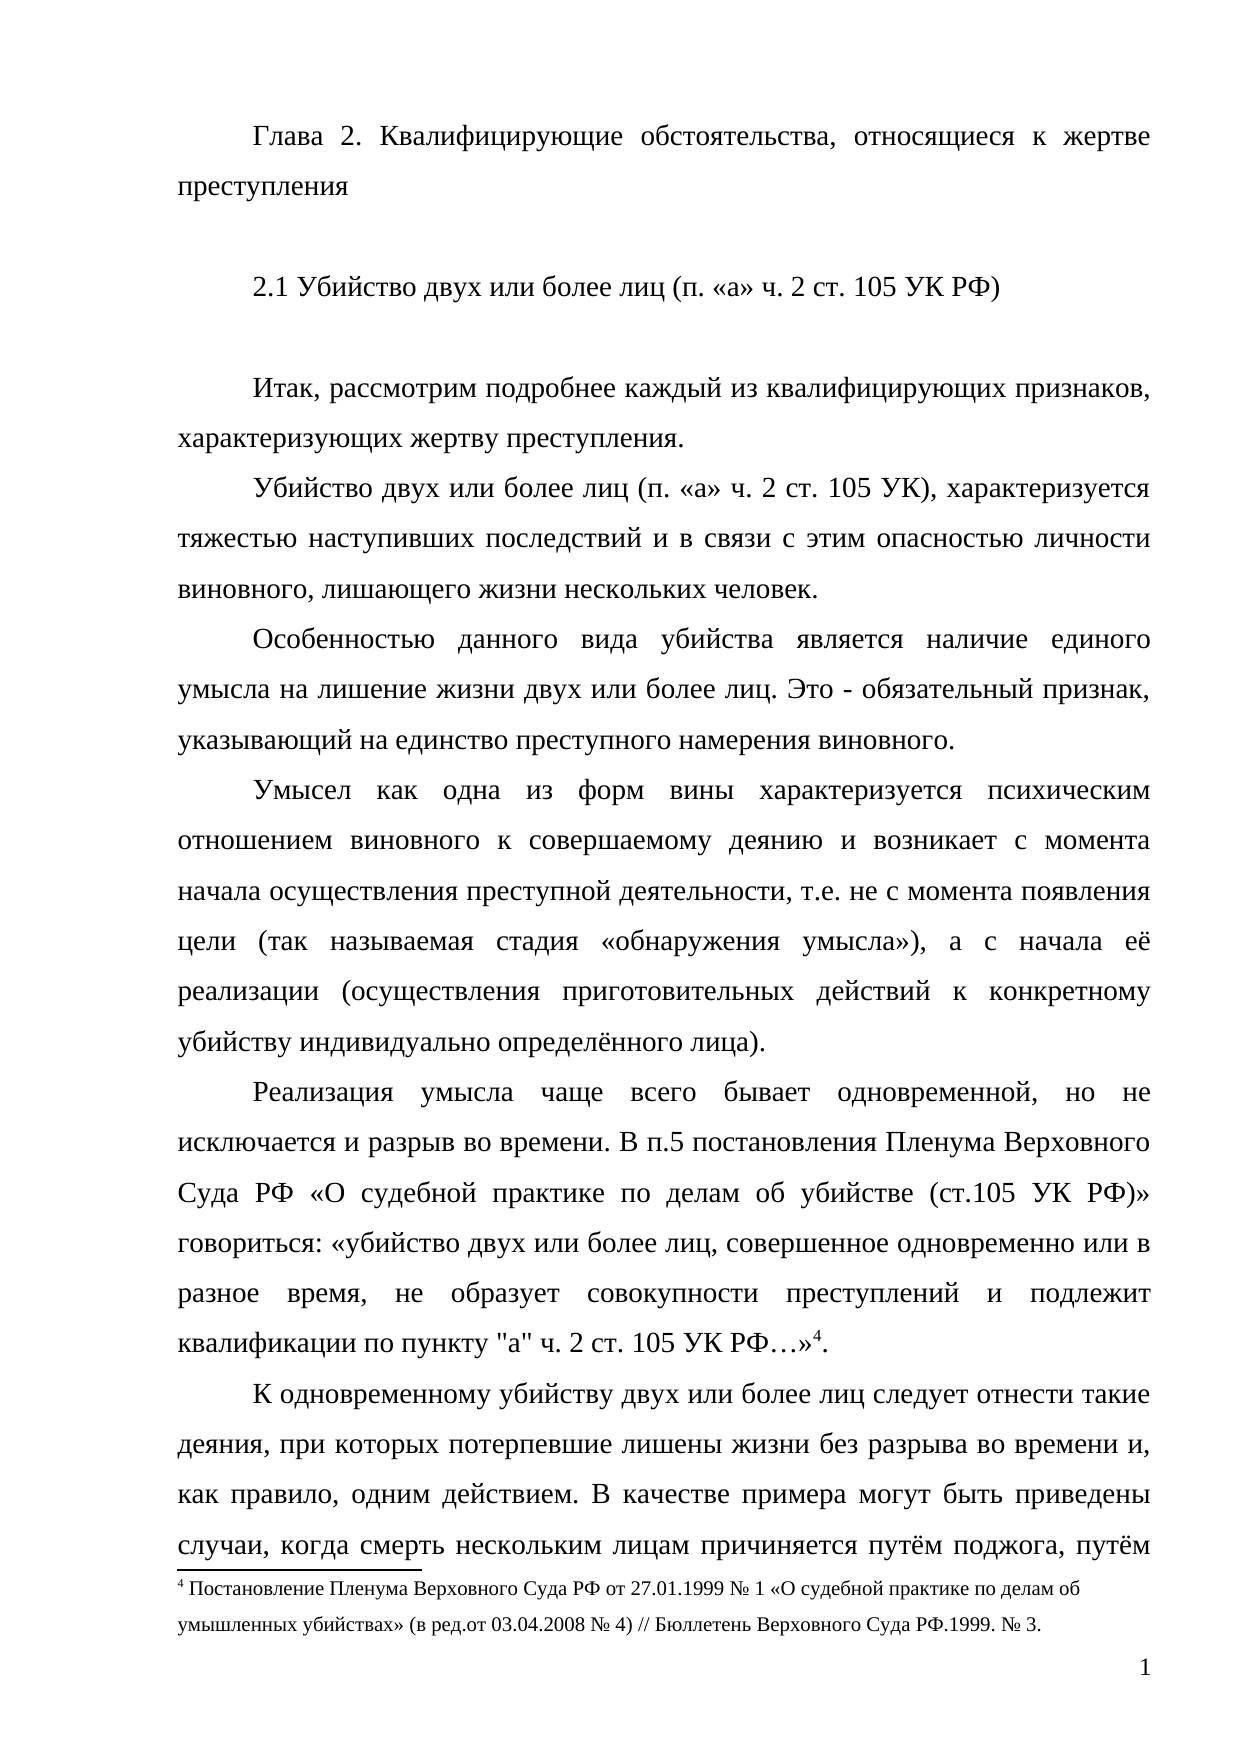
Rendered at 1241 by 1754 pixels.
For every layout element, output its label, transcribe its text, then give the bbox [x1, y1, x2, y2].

text Умысел как одна из форм вины характеризуется психическим отношением виновного к совершаемому деянию и возникает с момента начала осуществления преступной деятельности, т.е. не с момента появления цели (так называемая стадия «обнаружения умысла»), а с начала её реализации (осуществления приготовительных действий к конкретному убийству индивидуально определённого лица). [177, 772, 1152, 1057]
text Глава 2. Квалифицирующие обстоятельства, относящиеся к жертве преступления [177, 118, 1152, 202]
text Итак, рассмотрим подробнее каждый из квалифицирующих признаков, характеризующих жертву преступления. [177, 370, 1152, 453]
text Убийство двух или более лиц (п. «а» ч. 2 ст. 105 УК), характеризуется тяжестью наступивших последствий и в связи с этим опасностью личности виновного, лишающего жизни нескольких человек. [177, 470, 1152, 604]
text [177, 1376, 1152, 1560]
text 2.1 Убийство двух или более лиц (п. «а» ч. 2 ст. 105 УК РФ) [177, 269, 1152, 303]
text Реализация умысла чаще всего бывает одновременной, но не исключается и разрыв во времени. В п.5 постановления Пленума Верховного Суда РФ «О судебной практике по делам об убийстве (ст.105 УК РФ)» говориться: «убийство двух или более лиц, совершенное одновременно или в разное время, не образует совокупности преступлений и подлежит квалификации по пункту "а" ч. 2 ст. 105 УК РФ…». [177, 1074, 1152, 1359]
text Особенностью данного вида убийства является наличие единого умысла на лишение жизни двух или более лиц. Это - обязательный признак, указывающий на единство преступного намерения виновного. [177, 621, 1152, 755]
